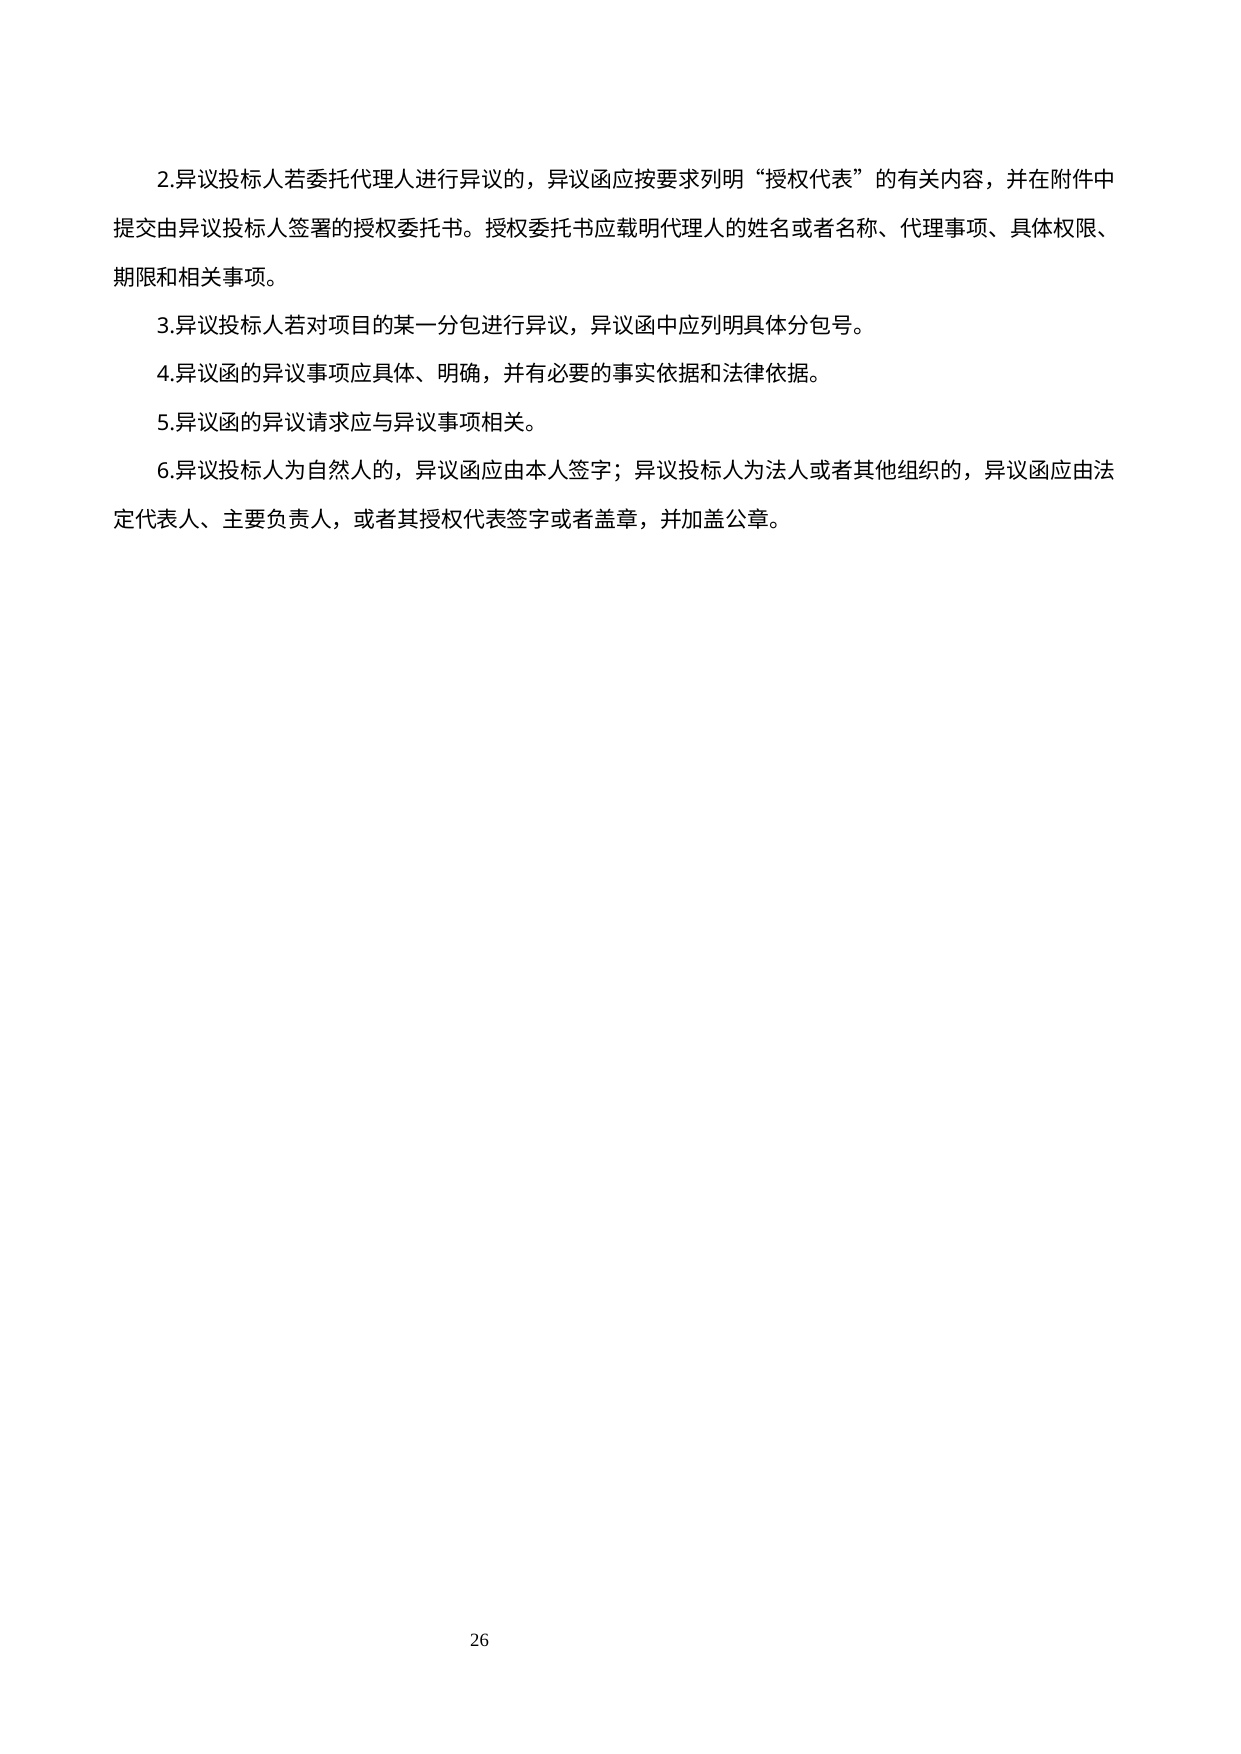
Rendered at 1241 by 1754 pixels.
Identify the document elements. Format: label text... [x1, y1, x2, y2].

text 3.异议投标人若对项目的某一分包进行异议，异议函中应列明具体分包号。 [113, 308, 1127, 340]
text 2.异议投标人若委托代理人进行异议的，异议函应按要求列明“授权代表”的有关内容，并在附件中提交由异议投标人签署的授权委托书。授权委托书应载明代理人的姓名或者名称、代理事项、具体权限、期限和相关事项。 [113, 162, 1127, 292]
text 6.异议投标人为自然人的，异议函应由本人签字；异议投标人为法人或者其他组织的，异议函应由法定代表人、主要负责人，或者其授权代表签字或者盖章，并加盖公章。 [113, 453, 1127, 534]
text 5.异议函的异议请求应与异议事项相关。 [113, 404, 1127, 437]
text 4.异议函的异议事项应具体、明确，并有必要的事实依据和法律依据。 [113, 356, 1127, 389]
